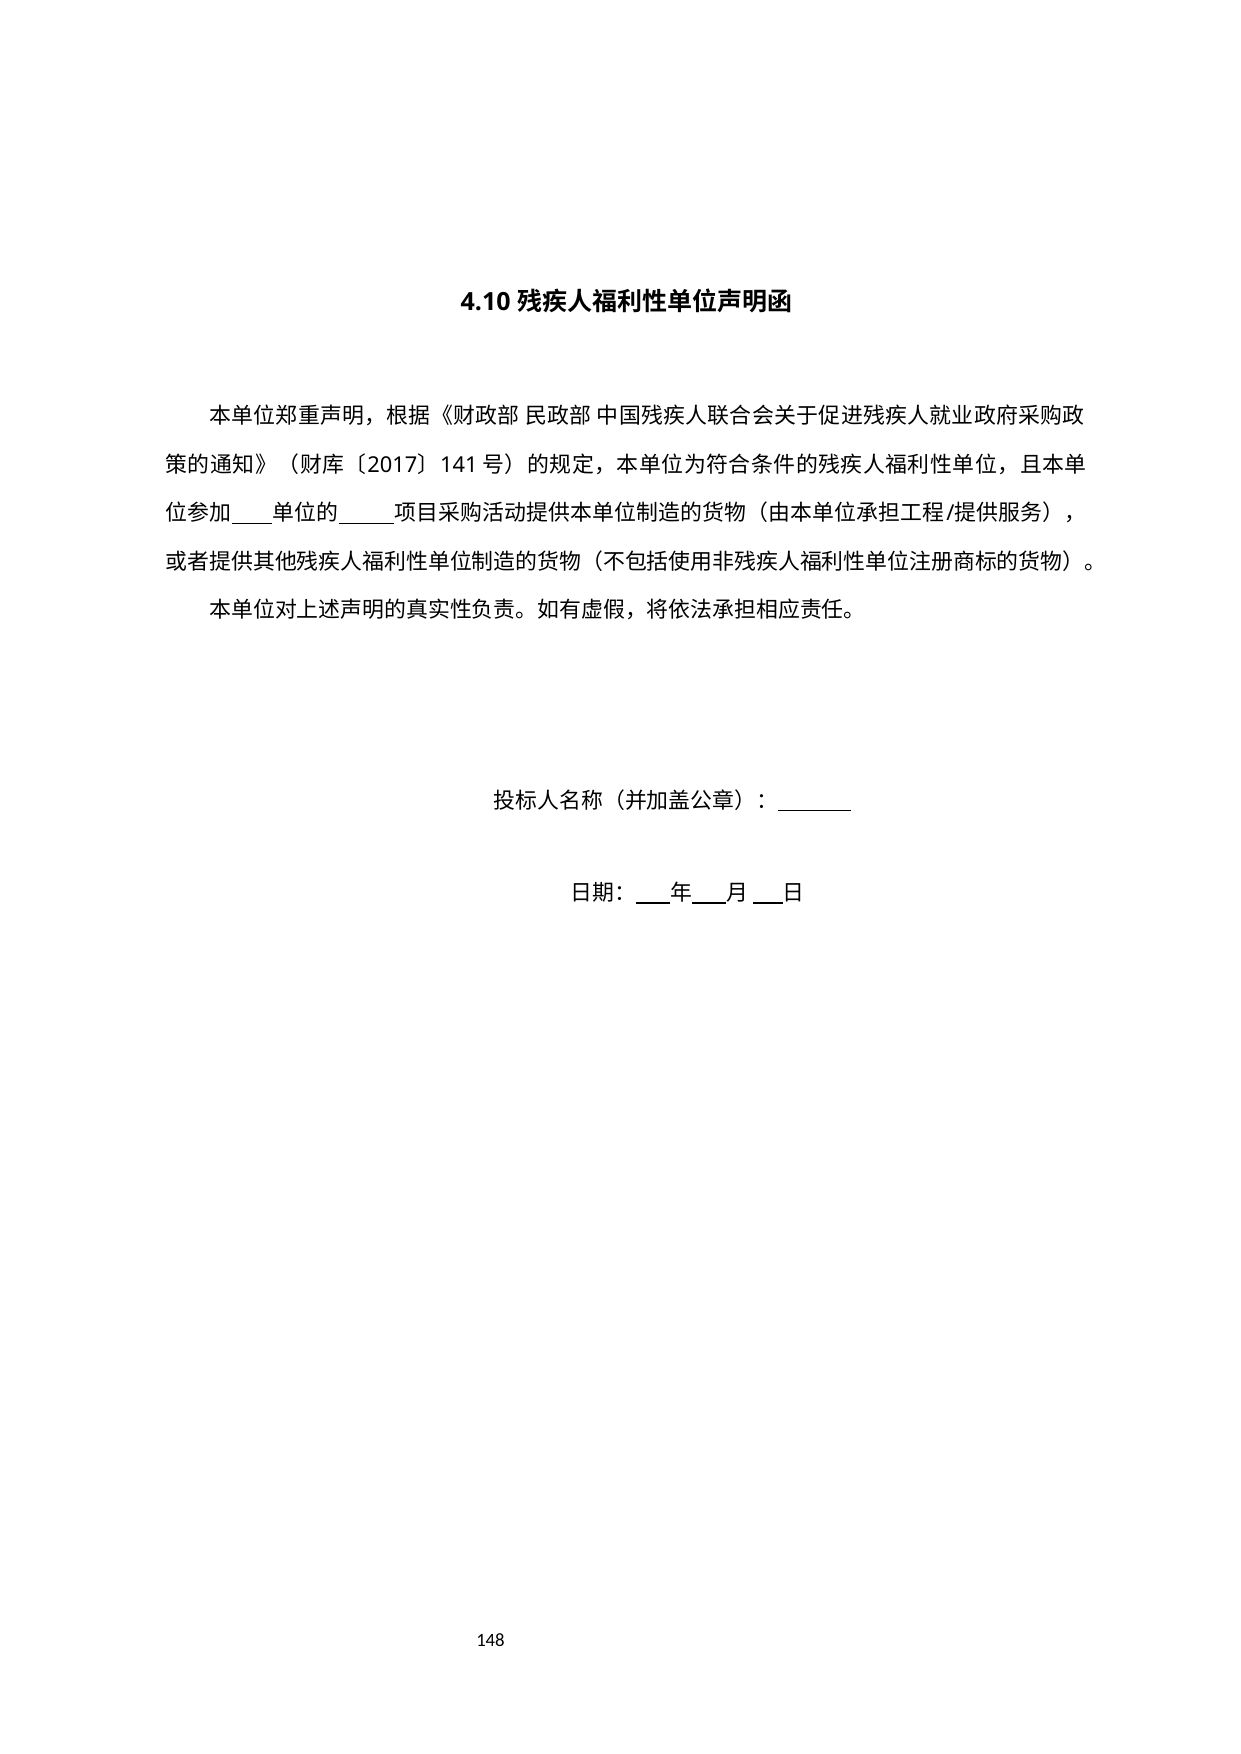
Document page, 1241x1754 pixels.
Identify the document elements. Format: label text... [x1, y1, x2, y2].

text 投标人名称（并加盖公章）： [165, 783, 1087, 814]
text 本单位对上述声明的真实性负责。如有虚假，将依法承担相应责任。 [165, 592, 1087, 624]
text 本单位郑重声明，根据《财政部 民政部 中国残疾人联合会关于促进残疾人就业政府采购政策的通知》（财库〔2017〕141号）的规定，本单位为符合条件的残疾人福利性单位，且本单位参加 单位的 项目采购活动提供本单位制造的货物（由本单位承担工程/提供服务），或者提供其他残疾人福利性单位制造的货物（不包括使用非残疾人福利性单位注册商标的货物）。 [165, 397, 1087, 576]
text 日期： 年 月 日 [165, 875, 1087, 906]
text 4.10 残疾人福利性单位声明函 [165, 267, 1087, 332]
